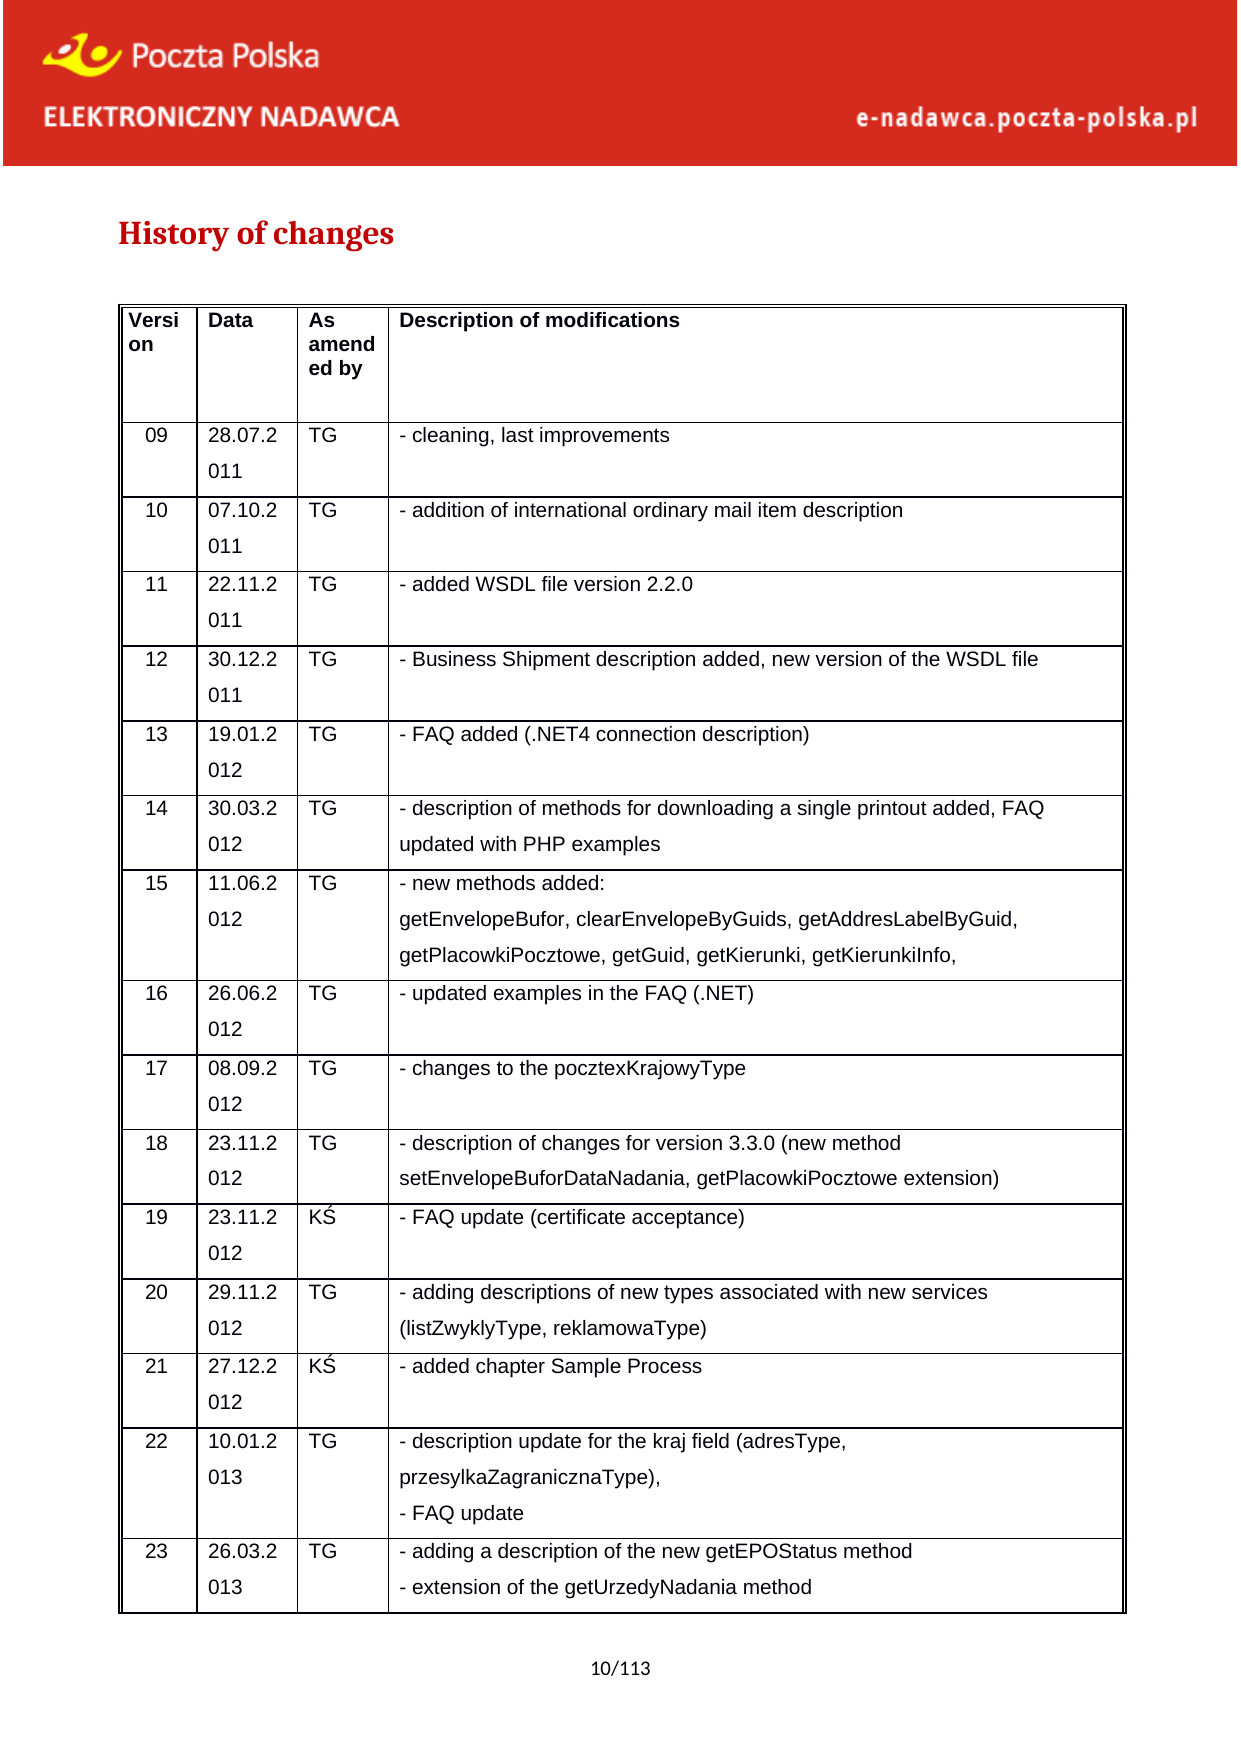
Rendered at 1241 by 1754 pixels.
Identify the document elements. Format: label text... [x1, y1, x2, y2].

table_cell - added chapter Sample Process [389, 1354, 1122, 1427]
table_cell 20 [123, 1280, 196, 1352]
table_cell 14 [123, 796, 196, 869]
table_cell 22 [123, 1429, 196, 1538]
table_cell 15 [123, 871, 196, 979]
table_cell - description of methods for downloading a single printout added, FAQ updated with PHP examples [389, 796, 1122, 869]
table_cell 19 [123, 1205, 196, 1278]
table_cell TG [298, 1280, 388, 1352]
table_cell TG [298, 1429, 388, 1538]
picture [3, 0, 1238, 166]
table_cell - description of changes for version 3.3.0 (new method setEnvelopeBuforDataNadania, getPlacowkiPocztowe extension) [389, 1130, 1122, 1203]
table_cell 10 [123, 498, 196, 571]
table_cell 26.06.2012 [198, 981, 297, 1054]
table_cell 23 [123, 1539, 196, 1612]
table_cell TG [298, 498, 388, 571]
table_cell 21 [123, 1354, 196, 1427]
table_header Data [198, 308, 297, 422]
table_cell TG [298, 1539, 388, 1612]
table_cell 23.11.2012 [198, 1130, 297, 1203]
table_cell - added WSDL file version 2.2.0 [389, 572, 1122, 645]
table_cell - changes to the pocztexKrajowyType [389, 1056, 1122, 1129]
table_cell TG [298, 423, 388, 496]
table_cell 30.12.2011 [198, 647, 297, 720]
subtitle History of changes [118, 215, 1122, 253]
table_cell TG [298, 981, 388, 1054]
table_cell 16 [123, 981, 196, 1054]
table_cell - new methods added: getEnvelopeBufor, clearEnvelopeByGuids, getAddresLabelByGuid, getPlacowkiPocztowe, getGuid, getKierunki, getKierunkiInfo, [389, 871, 1122, 979]
table_cell TG [298, 1056, 388, 1129]
table_cell 26.03.2013 [198, 1539, 297, 1612]
table_cell 28.07.2011 [198, 423, 297, 496]
table_cell 29.11.2012 [198, 1280, 297, 1352]
table_cell KŚ [298, 1205, 388, 1278]
table_cell TG [298, 796, 388, 869]
table_cell 10.01.2013 [198, 1429, 297, 1538]
table_cell 17 [123, 1056, 196, 1129]
table_cell 30.03.2012 [198, 796, 297, 869]
table_cell - FAQ update (certificate acceptance) [389, 1205, 1122, 1278]
table_cell 23.11.2012 [198, 1205, 297, 1278]
table_cell 19.01.2012 [198, 722, 297, 794]
table_cell 22.11.2011 [198, 572, 297, 645]
table_cell 18 [123, 1130, 196, 1203]
table_cell TG [298, 647, 388, 720]
table_cell - cleaning, last improvements [389, 423, 1122, 496]
table_cell TG [298, 722, 388, 794]
table_cell KŚ [298, 1354, 388, 1427]
table_cell 13 [123, 722, 196, 794]
table_header Description of modifications [389, 308, 1122, 422]
table_cell - description update for the kraj field (adresType, przesylkaZagranicznaType), - FAQ update [389, 1429, 1122, 1538]
table_cell - FAQ added (.NET4 connection description) [389, 722, 1122, 794]
table_cell 11.06.2012 [198, 871, 297, 979]
table_cell TG [298, 871, 388, 979]
table_cell 11 [123, 572, 196, 645]
table_header As amended by [298, 308, 388, 422]
table_header Version [123, 308, 196, 422]
table_cell - addition of international ordinary mail item description [389, 498, 1122, 571]
table_cell - updated examples in the FAQ (.NET) [389, 981, 1122, 1054]
table_cell - adding descriptions of new types associated with new services (listZwyklyType, reklamowaType) [389, 1280, 1122, 1352]
table_cell TG [298, 1130, 388, 1203]
table_cell - Business Shipment description added, new version of the WSDL file [389, 647, 1122, 720]
table_cell 07.10.2011 [198, 498, 297, 571]
table_cell 08.09.2012 [198, 1056, 297, 1129]
table_cell 09 [123, 423, 196, 496]
table_cell 12 [123, 647, 196, 720]
table_cell TG [298, 572, 388, 645]
table_cell 27.12.2012 [198, 1354, 297, 1427]
